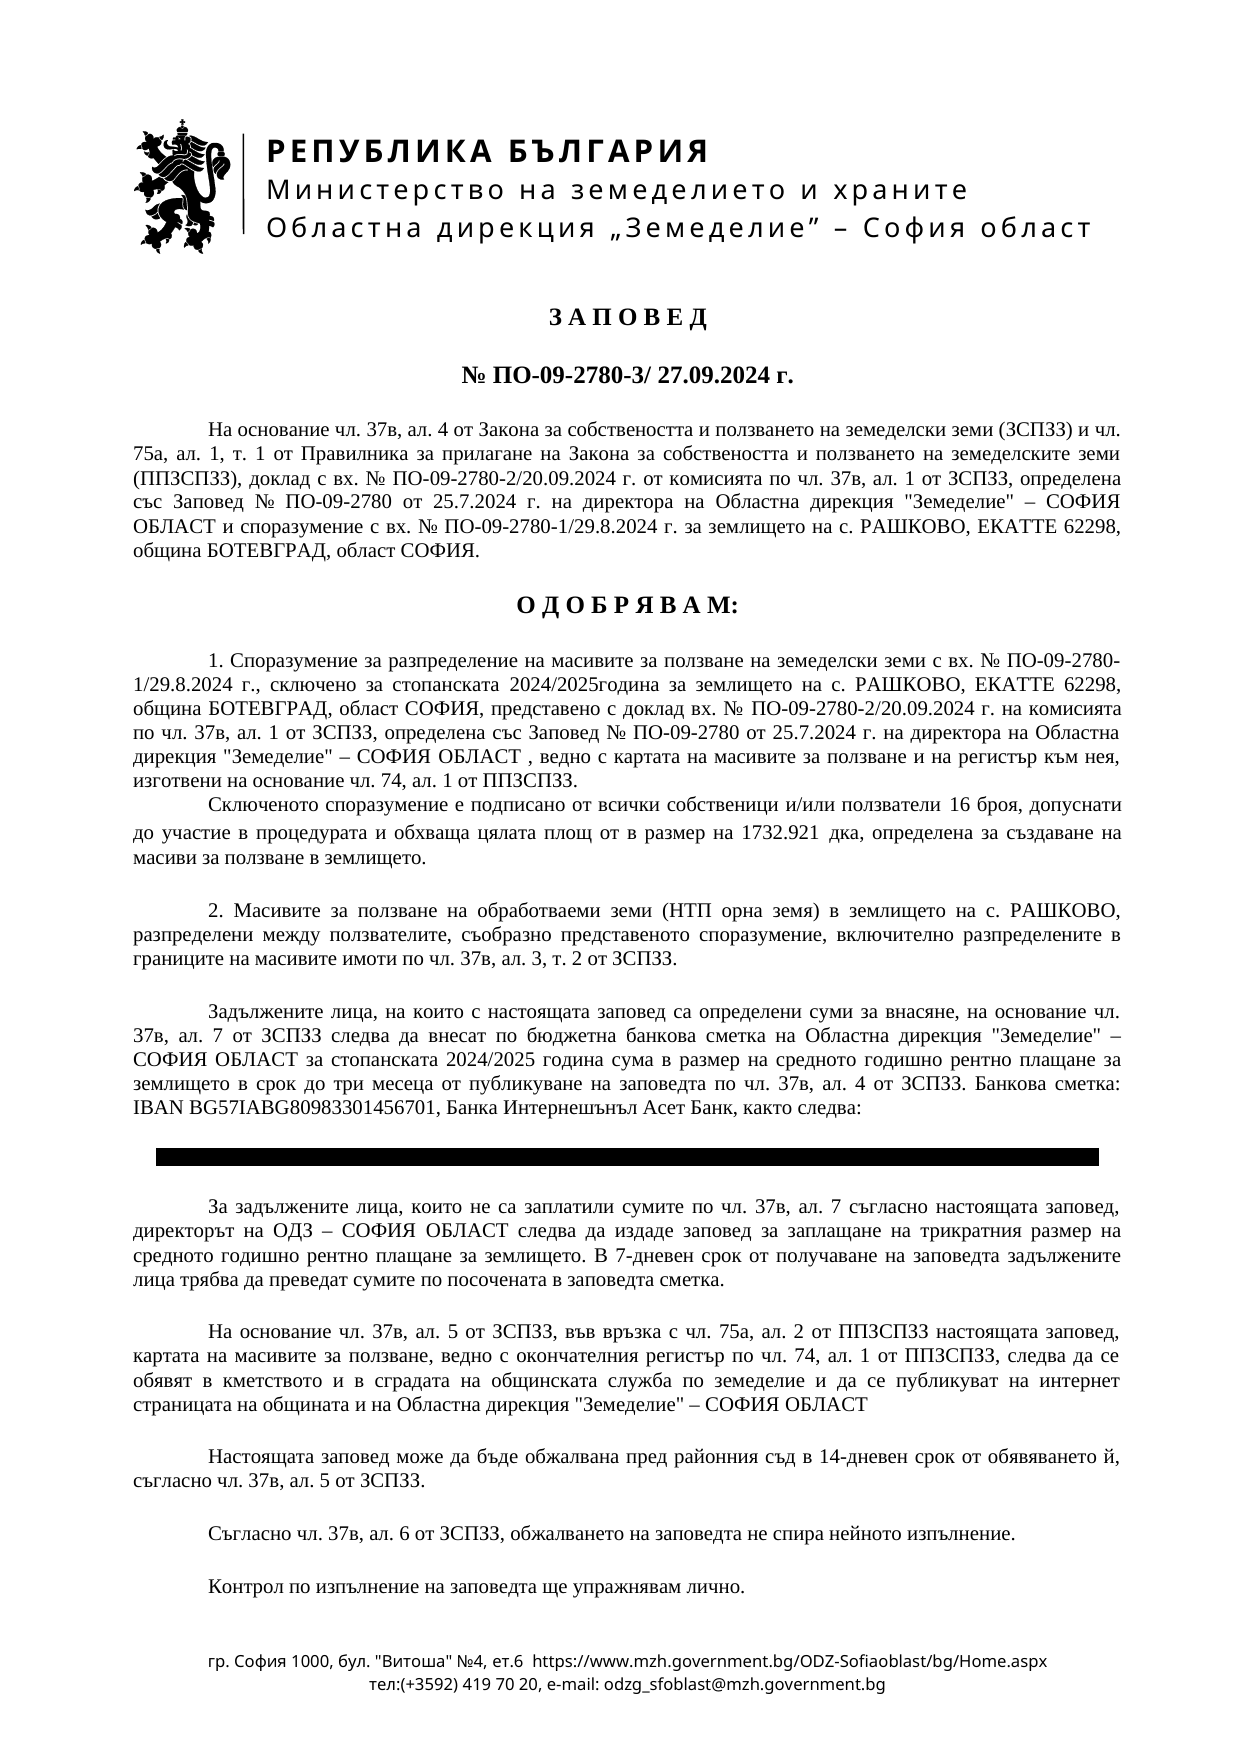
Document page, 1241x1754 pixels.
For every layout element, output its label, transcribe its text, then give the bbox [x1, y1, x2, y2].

text Сключеното споразумение е подписано от всички собственици и/или ползватели 16 броя, допуснати до участие в процедурата и обхваща цялата площ от в размер на 1732.921 дка, определена за създаване на масиви за ползване в землището. [133, 792, 1122, 869]
text О Д О Б Р Я В А М: [133, 590, 1122, 619]
text 2. Масивите за ползване на обработваеми земи (НТП орна земя) в землището на с. РАШКОВО, разпределени между ползвателите, съобразно представеното споразумение, включително разпределените в границите на масивите имоти по чл. 37в, ал. 3, т. 2 от ЗСПЗЗ. [133, 898, 1122, 970]
text За задължените лица, които не са заплатили сумите по чл. 37в, ал. 7 съгласно настоящата заповед, директорът на ОДЗ – СОФИЯ ОБЛАСТ следва да издаде заповед за заплащане на трикратния размер на средното годишно рентно плащане за землището. В 7-дневен срок от получаване на заповедта задължените лица трябва да преведат сумите по посочената в заповедта сметка. [133, 1194, 1122, 1291]
text З А П О В Е Д [133, 302, 1122, 331]
text № ПО-09-2780-3/ 27.09.2024 г. [133, 360, 1122, 388]
text Задължените лица, на които с настоящата заповед са определени суми за внасяне, на основание чл. 37в, ал. 7 от ЗСПЗЗ следва да внесат по бюджетна банкова сметка на Областна дирекция "Земеделие" – СОФИЯ ОБЛАСТ за стопанската 2024/2025 година сума в размер на средното годишно рентно плащане за землището в срок до три месеца от публикуване на заповедта по чл. 37в, ал. 4 от ЗСПЗЗ. Банкова сметка: IBAN BG57IABG80983301456701, Банка Интернешънъл Асет Банк, както следва: [133, 999, 1122, 1119]
text Настоящата заповед може да бъде обжалвана пред районния съд в 14-дневен срок от обявяването й, съгласно чл. 37в, ал. 5 от ЗСПЗЗ. [133, 1444, 1122, 1492]
text Съгласно чл. 37в, ал. 6 от ЗСПЗЗ, обжалването на заповедта не спира нейното изпълнение. [133, 1521, 1122, 1545]
text На основание чл. 37в, ал. 5 от ЗСПЗЗ, във връзка с чл. 75а, ал. 2 от ППЗСПЗЗ настоящата заповед, картата на масивите за ползване, ведно с окончателния регистър по чл. 74, ал. 1 от ППЗСПЗЗ, следва да се обявят в кметството и в сградата на общинската служба по земеделие и да се публикуват на интернет страницата на общината и на Областна дирекция "Земеделие" – СОФИЯ ОБЛАСТ [133, 1319, 1122, 1416]
text 1. Споразумение за разпределение на масивите за ползване на земеделски земи с вх. № ПО-09-2780-1/29.8.2024 г., сключено за стопанската 2024/2025година за землището на с. РАШКОВО, ЕКАТТЕ 62298, община БОТЕВГРАД, област СОФИЯ, представено с доклад вх. № ПО-09-2780-2/20.09.2024 г. на комисията по чл. 37в, ал. 1 от ЗСПЗЗ, определена със Заповед № ПО-09-2780 от 25.7.2024 г. на директора на Областна дирекция "Земеделие" – СОФИЯ ОБЛАСТ , ведно с картата на масивите за ползване и на регистър към нея, изготвени на основание чл. 74, ал. 1 от ППЗСПЗЗ. [133, 648, 1122, 792]
text Контрол по изпълнение на заповедта ще упражнявам лично. [133, 1574, 1122, 1598]
text На основание чл. 37в, ал. 4 от Закона за собствеността и ползването на земеделски земи (ЗСПЗЗ) и чл. 75а, ал. 1, т. 1 от Правилника за прилагане на Закона за собствеността и ползването на земеделските земи (ППЗСПЗЗ), доклад с вх. № ПО-09-2780-2/20.09.2024 г. от комисията по чл. 37в, ал. 1 от ЗСПЗЗ, определена със Заповед № ПО-09-2780 от 25.7.2024 г. на директора на Областна дирекция "Земеделие" – СОФИЯ ОБЛАСТ и споразумение с вх. № ПО-09-2780-1/29.8.2024 г. за землището на с. РАШКОВО, ЕКАТТЕ 62298, община БОТЕВГРАД, област СОФИЯ. [133, 417, 1122, 562]
